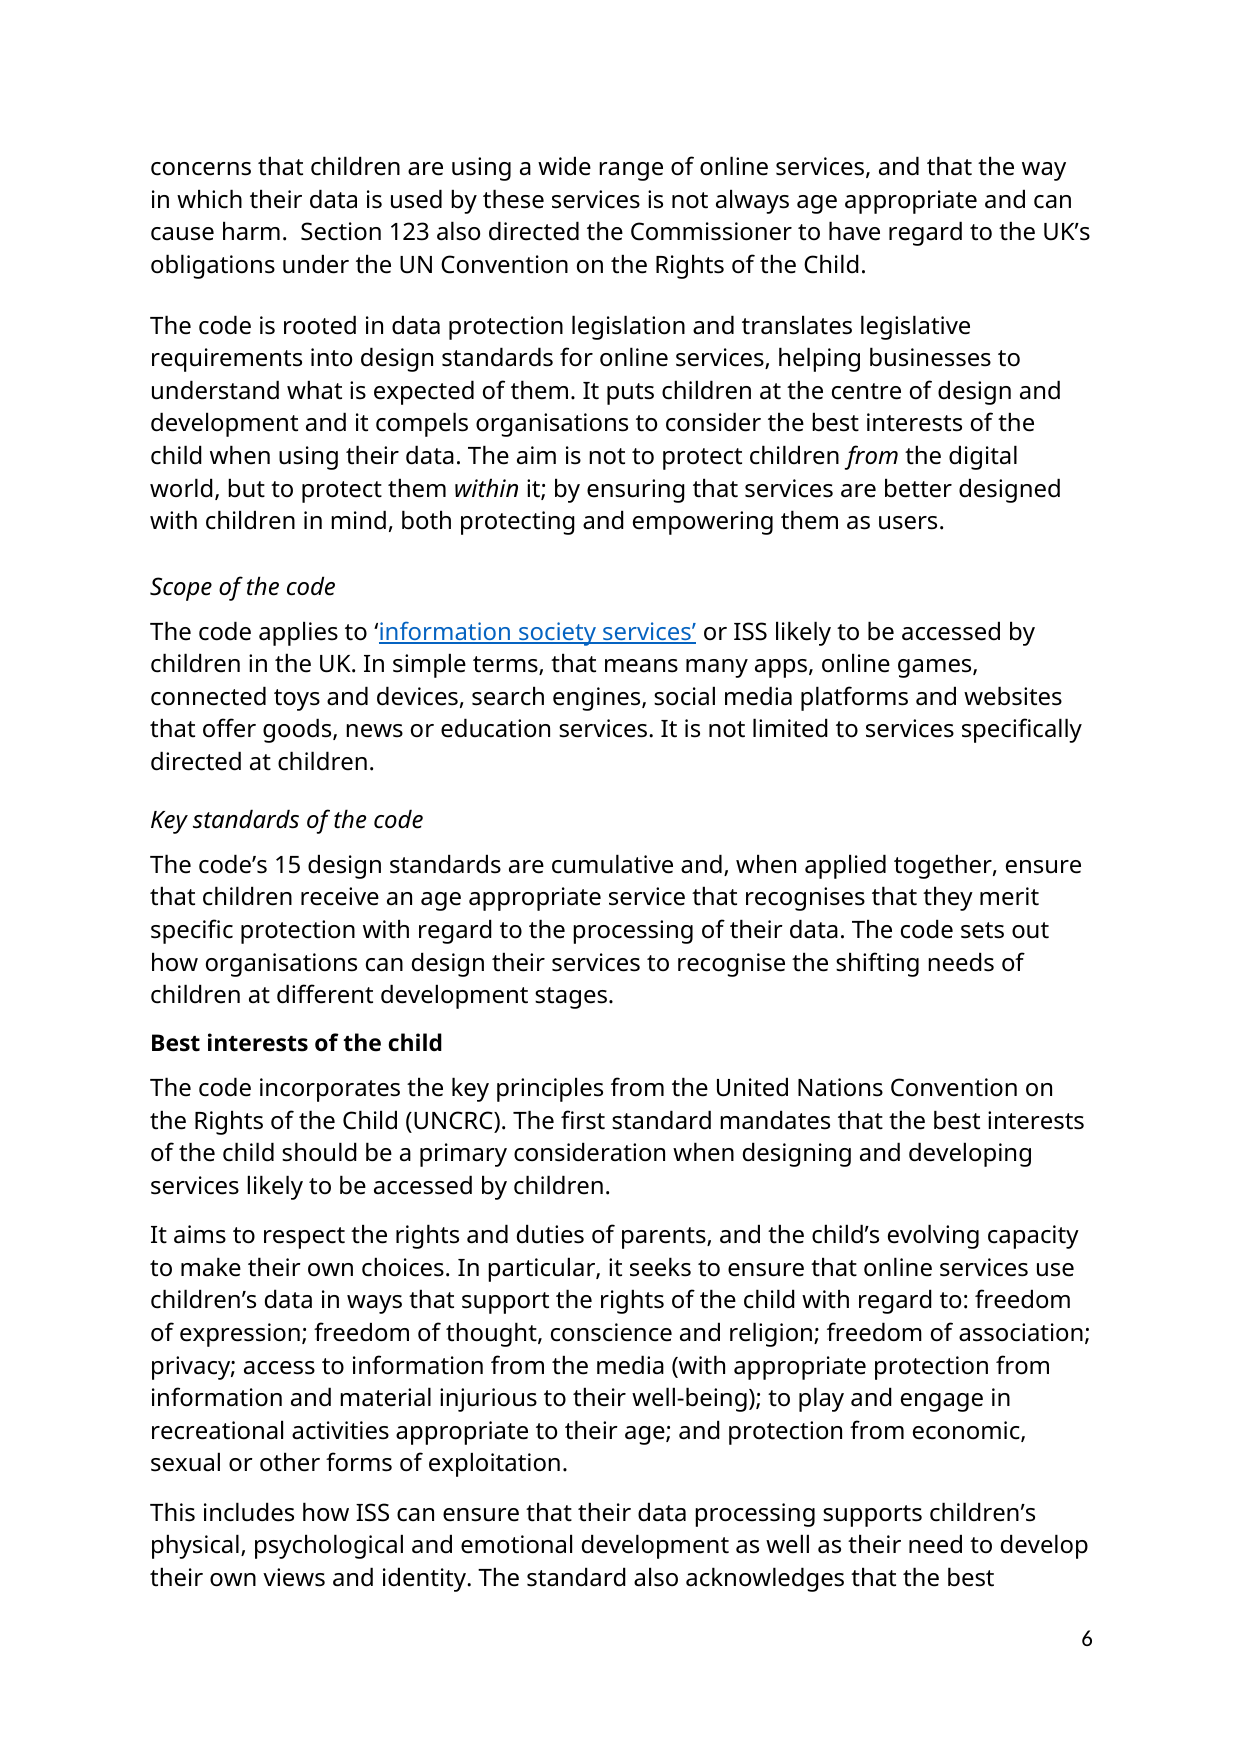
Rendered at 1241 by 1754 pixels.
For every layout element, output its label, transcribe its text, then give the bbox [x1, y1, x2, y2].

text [150, 150, 1093, 280]
text Scope of the code [150, 569, 1093, 602]
text The code’s 15 design standards are cumulative and, when applied together, ensure that children receive an age appropriate service that recognises that they merit specific protection with regard to the processing of their data. The code sets out how organisations can design their services to recognise the shifting needs of children at different development stages. [150, 847, 1093, 1011]
text The code incorporates the key principles from the United Nations Convention on the Rights of the Child (UNCRC). The first standard mandates that the best interests of the child should be a primary consideration when designing and developing services likely to be accessed by children. [150, 1071, 1093, 1201]
text The code applies to ‘information society services’ or ISS likely to be accessed by children in the UK. In simple terms, that means many apps, online games, connected toys and devices, search engines, social media platforms and websites that offer goods, news or education services. It is not limited to services specifically directed at children. [150, 614, 1093, 777]
text Best interests of the child [150, 1027, 1093, 1058]
text It aims to respect the rights and duties of parents, and the child’s evolving capacity to make their own choices. In particular, it seeks to ensure that online services use children’s data in ways that support the rights of the child with regard to: freedom of expression; freedom of thought, conscience and religion; freedom of association; privacy; access to information from the media (with appropriate protection from information and material injurious to their well-being); to play and engage in recreational activities appropriate to their age; and protection from economic, sexual or other forms of exploitation. [150, 1218, 1093, 1479]
text Key standards of the code [150, 802, 1093, 835]
text The code is rooted in data protection legislation and translates legislative requirements into design standards for online services, helping businesses to understand what is expected of them. It puts children at the centre of design and development and it compels organisations to consider the best interests of the child when using their data. The aim is not to protect children from the digital world, but to protect them within it; by ensuring that services are better designed with children in mind, both protecting and empowering them as users. [150, 308, 1093, 537]
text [150, 1496, 1093, 1593]
